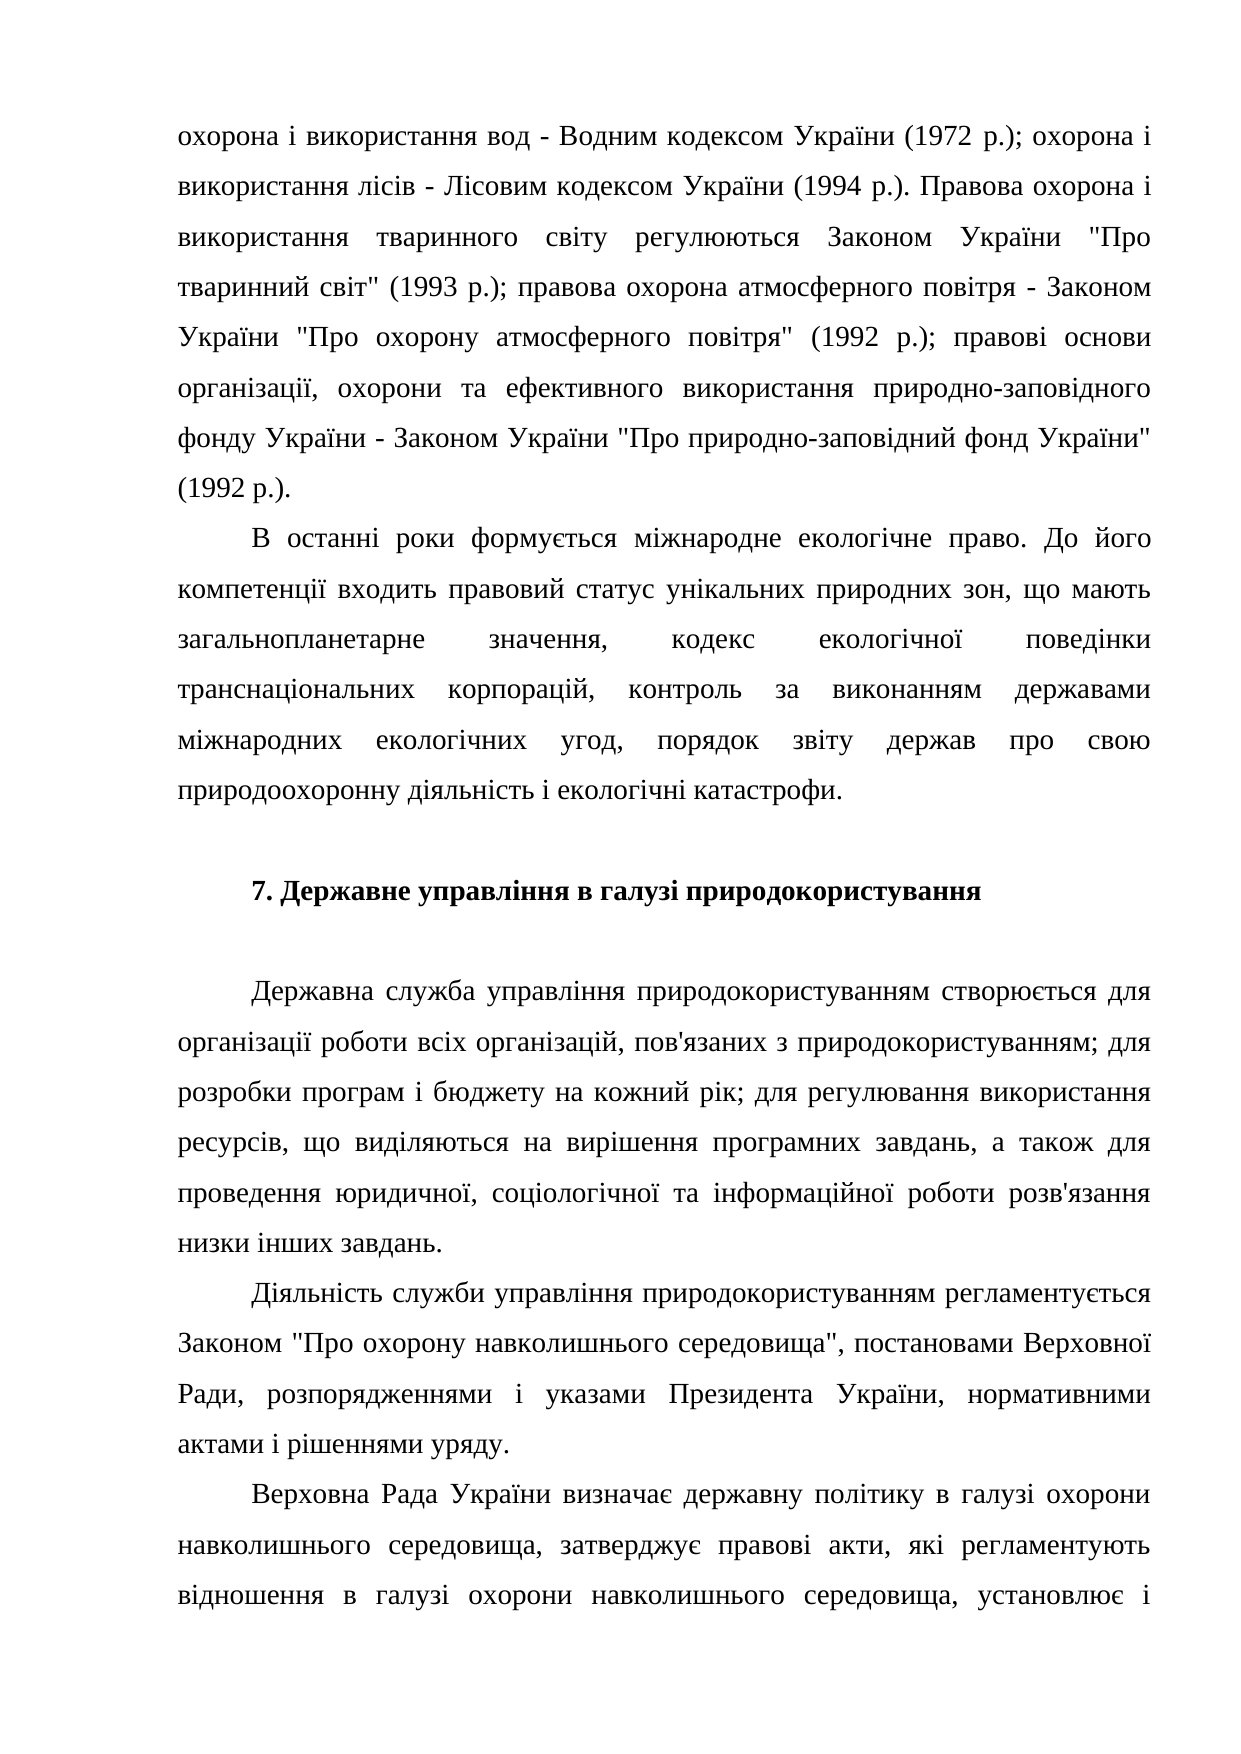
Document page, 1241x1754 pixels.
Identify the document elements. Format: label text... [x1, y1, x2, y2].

text Державна служба управління природокористуванням створюється для організації роботи всіх організацій, пов'язаних з природокористуванням; для розробки програм і бюджету на кожний рік; для регулювання використання ресурсів, що виділяються на вирішення програмних завдань, а також для проведення юридичної, соціологічної та інформаційної роботи розв'язання низки інших завдань. [177, 973, 1152, 1258]
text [177, 118, 1152, 504]
text 7. Державне управління в галузі природокористування [177, 873, 1152, 906]
text Діяльність служби управління природокористуванням регламентується Законом "Про охорону навколишнього середовища", постановами Верховної Ради, розпорядженнями і указами Президента України, нормативними актами і рішеннями уряду. [177, 1275, 1152, 1460]
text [177, 1477, 1152, 1611]
text В останні роки формується міжнародне екологічне право. До його компетенції входить правовий статус унікальних природних зон, що мають загальнопланетарне значення, кодекс екологічної поведінки транснаціональних корпорацій, контроль за виконанням державами міжнародних екологічних угод, порядок звіту держав про свою природоохоронну діяльність і екологічні катастрофи. [177, 521, 1152, 806]
